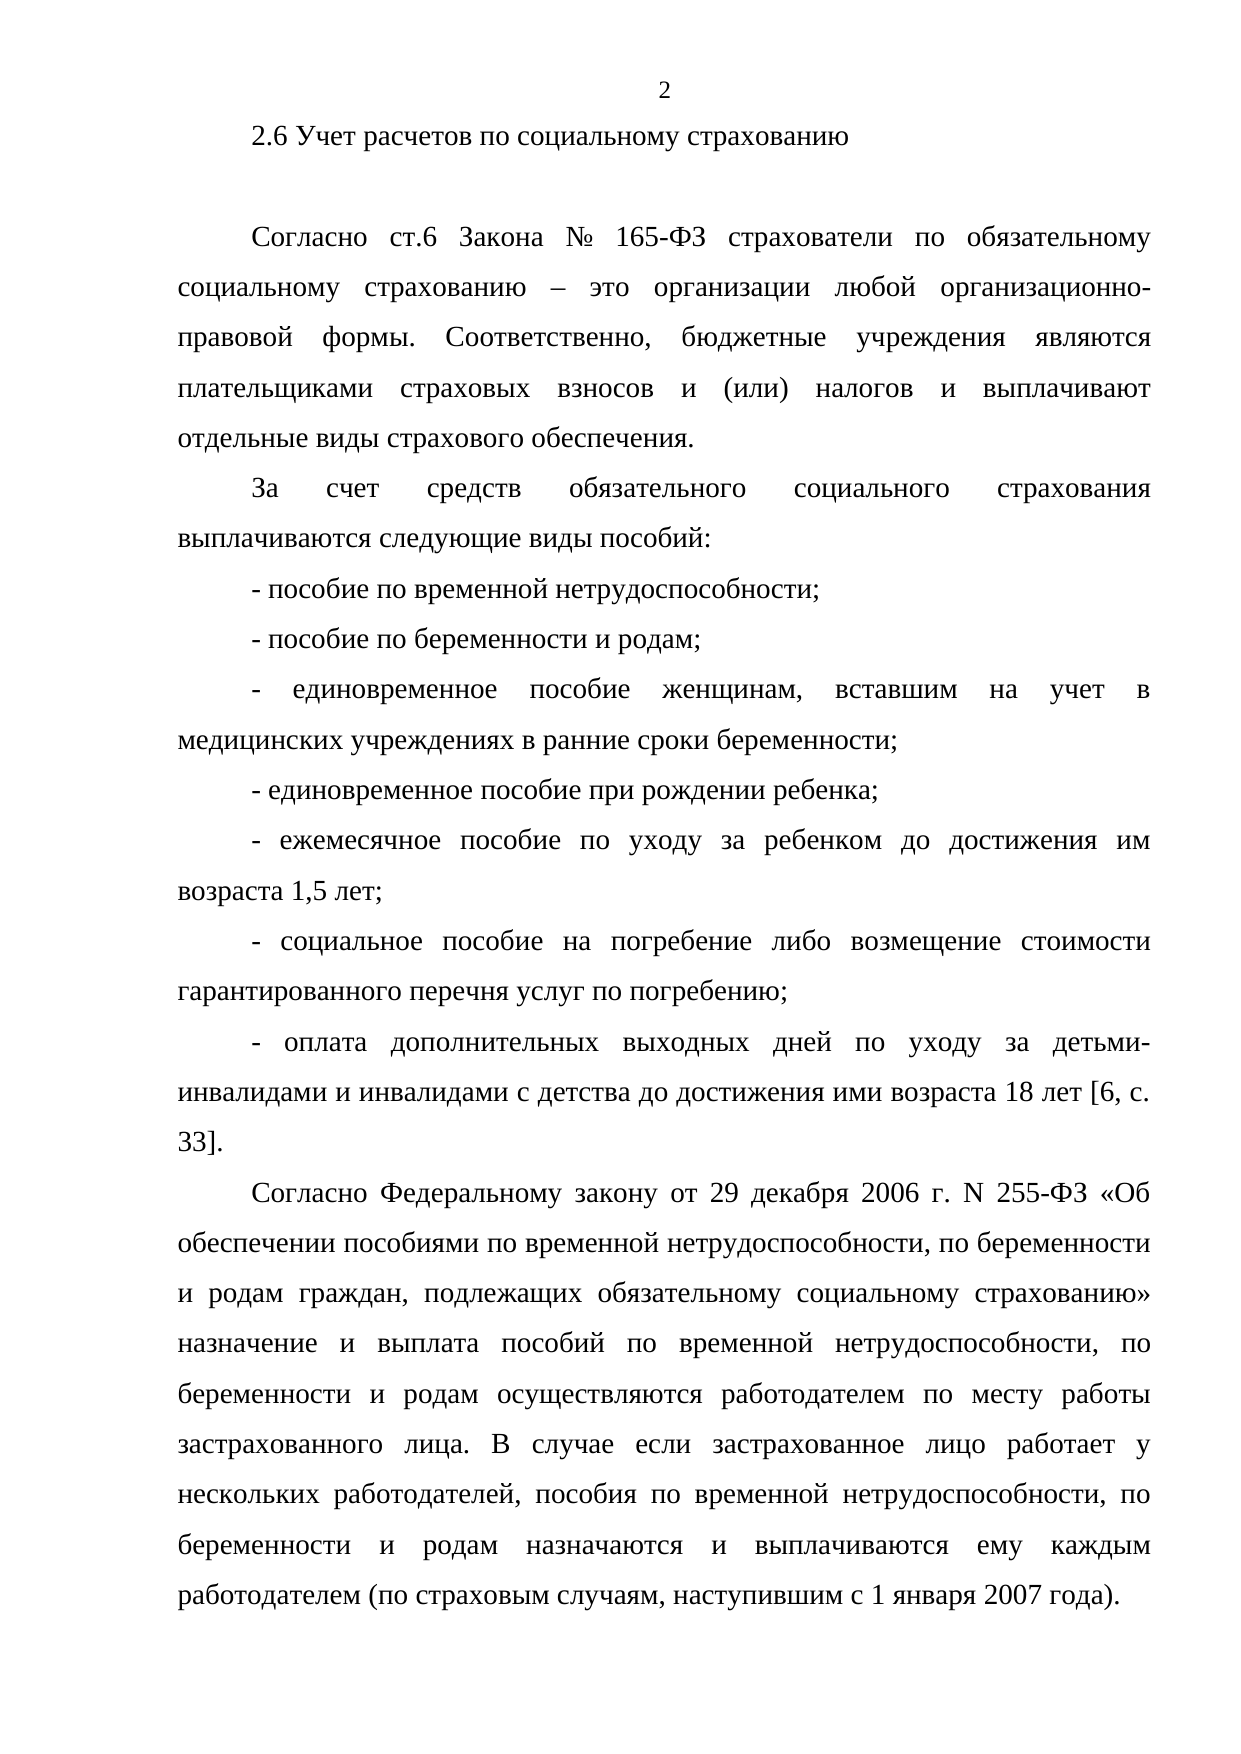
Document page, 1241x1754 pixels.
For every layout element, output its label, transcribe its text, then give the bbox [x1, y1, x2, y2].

text - оплата дополнительных выходных дней по уходу за детьми-инвалидами и инвалидами с детства до достижения ими возраста 18 лет [6, с. 33]. [177, 1024, 1152, 1158]
text - пособие по временной нетрудоспособности; [177, 571, 1152, 604]
text - единовременное пособие женщинам, вставшим на учет в медицинских учреждениях в ранние сроки беременности; [177, 672, 1152, 755]
text - единовременное пособие при рождении ребенка; [177, 772, 1152, 806]
text - пособие по беременности и родам; [177, 621, 1152, 655]
text Согласно ст.6 Закона № 165-ФЗ страхователи по обязательному социальному страхованию – это организации любой организационно-правовой формы. Соответственно, бюджетные учреждения являются плательщиками страховых взносов и (или) налогов и выплачивают отдельные виды страхового обеспечения. [177, 219, 1152, 453]
text За счет средств обязательного социального страхования выплачиваются следующие виды пособий: [177, 470, 1152, 554]
text 2.6 Учет расчетов по социальному страхованию [177, 118, 1152, 152]
text - социальное пособие на погребение либо возмещение стоимости гарантированного перечня услуг по погребению; [177, 923, 1152, 1007]
text Согласно Федеральному закону от 29 декабря . N 255-ФЗ «Об обеспечении пособиями по временной нетрудоспособности, по беременности и родам граждан, подлежащих обязательному социальному страхованию» назначение и выплата пособий по временной нетрудоспособности, по беременности и родам осуществляются работодателем по месту работы застрахованного лица. В случае если застрахованное лицо работает у нескольких работодателей, пособия по временной нетрудоспособности, по беременности и родам назначаются и выплачиваются ему каждым работодателем (по страховым случаям, наступившим с 1 января 2007 года). [177, 1175, 1152, 1611]
text - ежемесячное пособие по уходу за ребенком до достижения им возраста 1,5 лет; [177, 822, 1152, 906]
